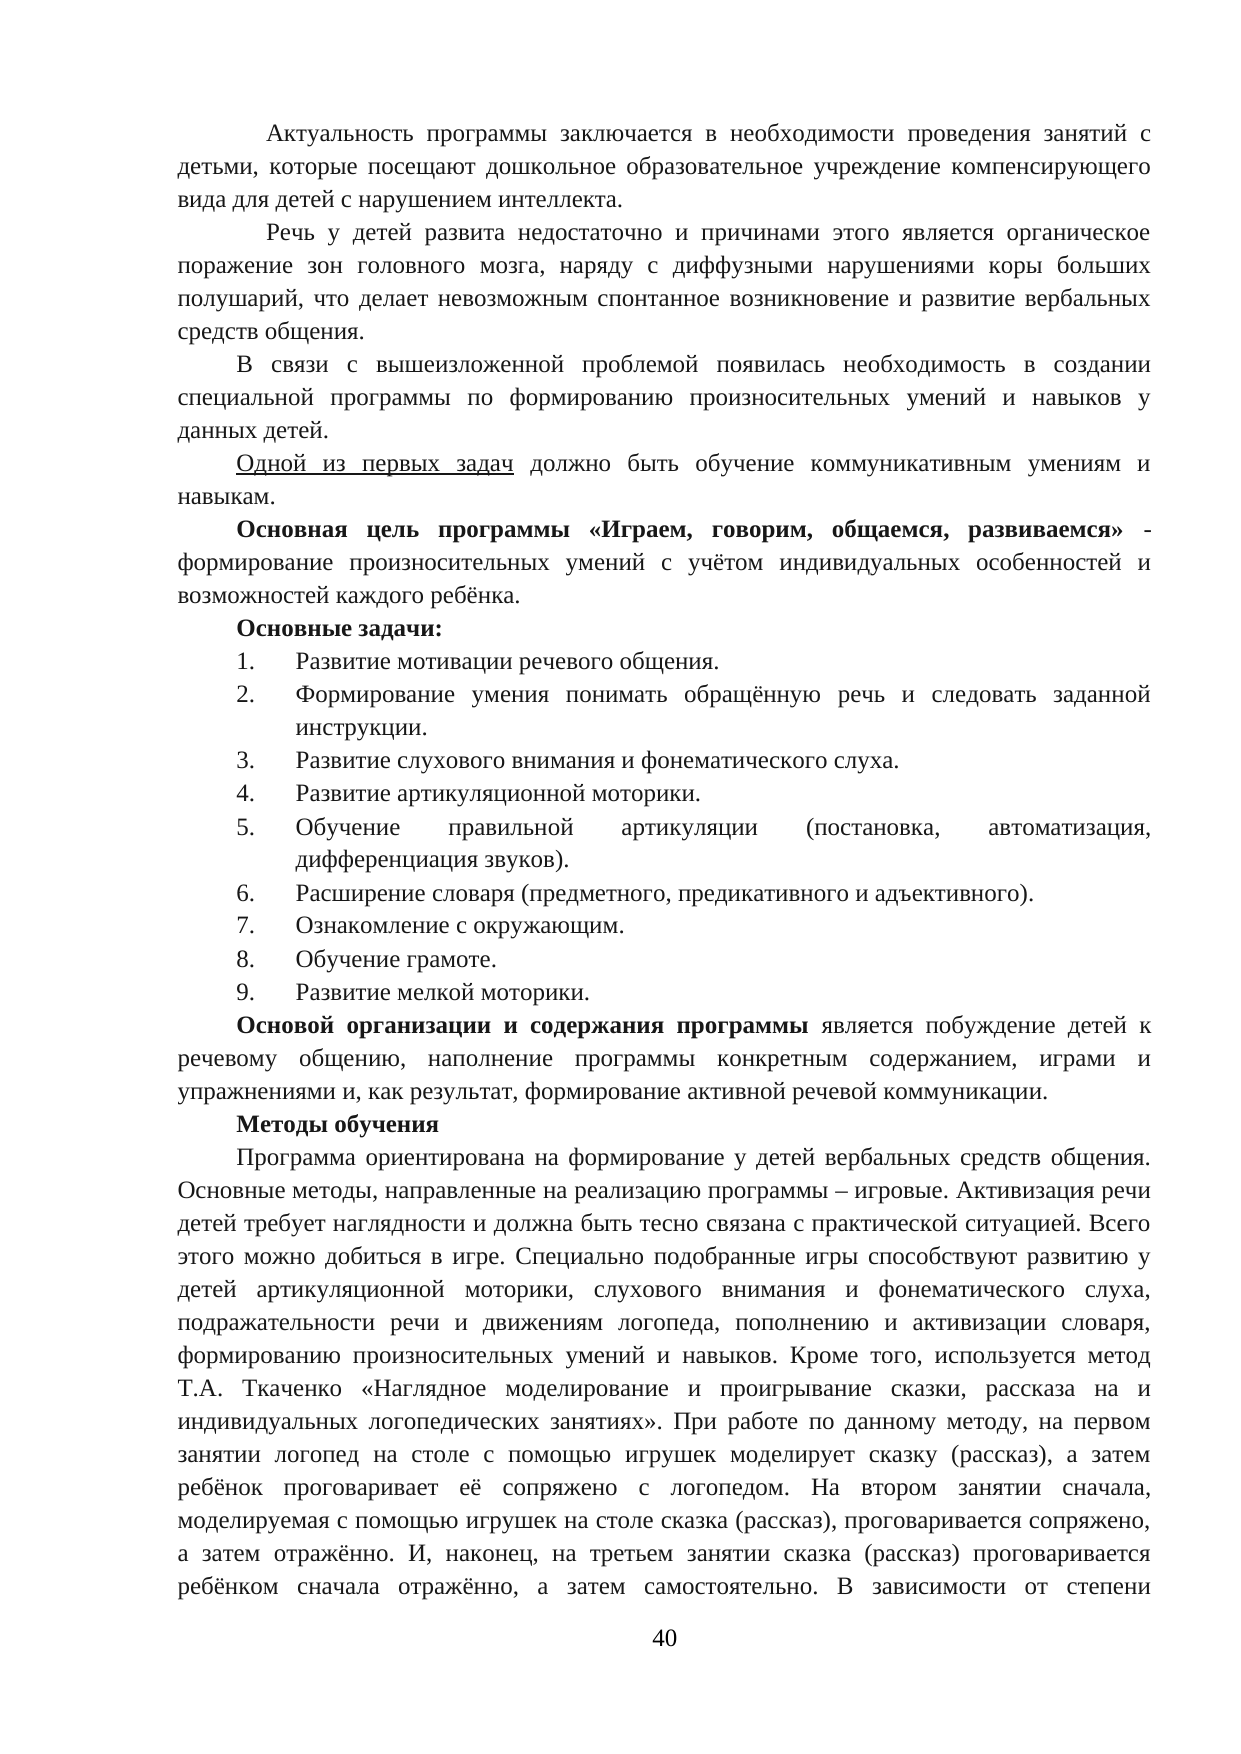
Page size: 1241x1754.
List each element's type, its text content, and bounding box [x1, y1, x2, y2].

list Обучение грамоте. [236, 944, 1152, 972]
text Методы обучения [177, 1109, 1152, 1137]
text Актуальность программы заключается в необходимости проведения занятий с детьми, которые посещают дошкольное образовательное учреждение компенсирующего вида для детей с нарушением интеллекта. [177, 118, 1152, 213]
list Развитие мотивации речевого общения. [236, 646, 1152, 675]
text Основная цель программы «Играем, говорим, общаемся, развиваемся» - формирование произносительных умений с учётом индивидуальных особенностей и возможностей каждого ребёнка. [177, 514, 1152, 609]
text Речь у детей развита недостаточно и причинами этого является органическое поражение зон головного мозга, наряду с диффузными нарушениями коры больших полушарий, что делает невозможным спонтанное возникновение и развитие вербальных средств общения. [177, 217, 1152, 345]
text Одной из первых задач должно быть обучение коммуникативным умениям и навыкам. [177, 448, 1152, 510]
list Развитие слухового внимания и фонематического слуха. [236, 746, 1152, 774]
list Формирование умения понимать обращённую речь и следовать заданной инструкции. [236, 679, 1152, 741]
list Развитие мелкой моторики. [236, 977, 1152, 1005]
list Расширение словаря (предметного, предикативного и адъективного). [236, 878, 1152, 906]
list Обучение правильной артикуляции (постановка, автоматизация, дифференциация звуков). [236, 812, 1152, 873]
list Ознакомление с окружающим. [236, 911, 1152, 939]
text В связи с вышеизложенной проблемой появилась необходимость в создании специальной программы по формированию произносительных умений и навыков у данных детей. [177, 349, 1152, 444]
text Основой организации и содержания программы является побуждение детей к речевому общению, наполнение программы конкретным содержанием, играми и упражнениями и, как результат, формирование активной речевой коммуникации. [177, 1010, 1152, 1104]
text Основные задачи: [177, 613, 1152, 642]
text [177, 1142, 1152, 1600]
list Развитие артикуляционной моторики. [236, 778, 1152, 807]
